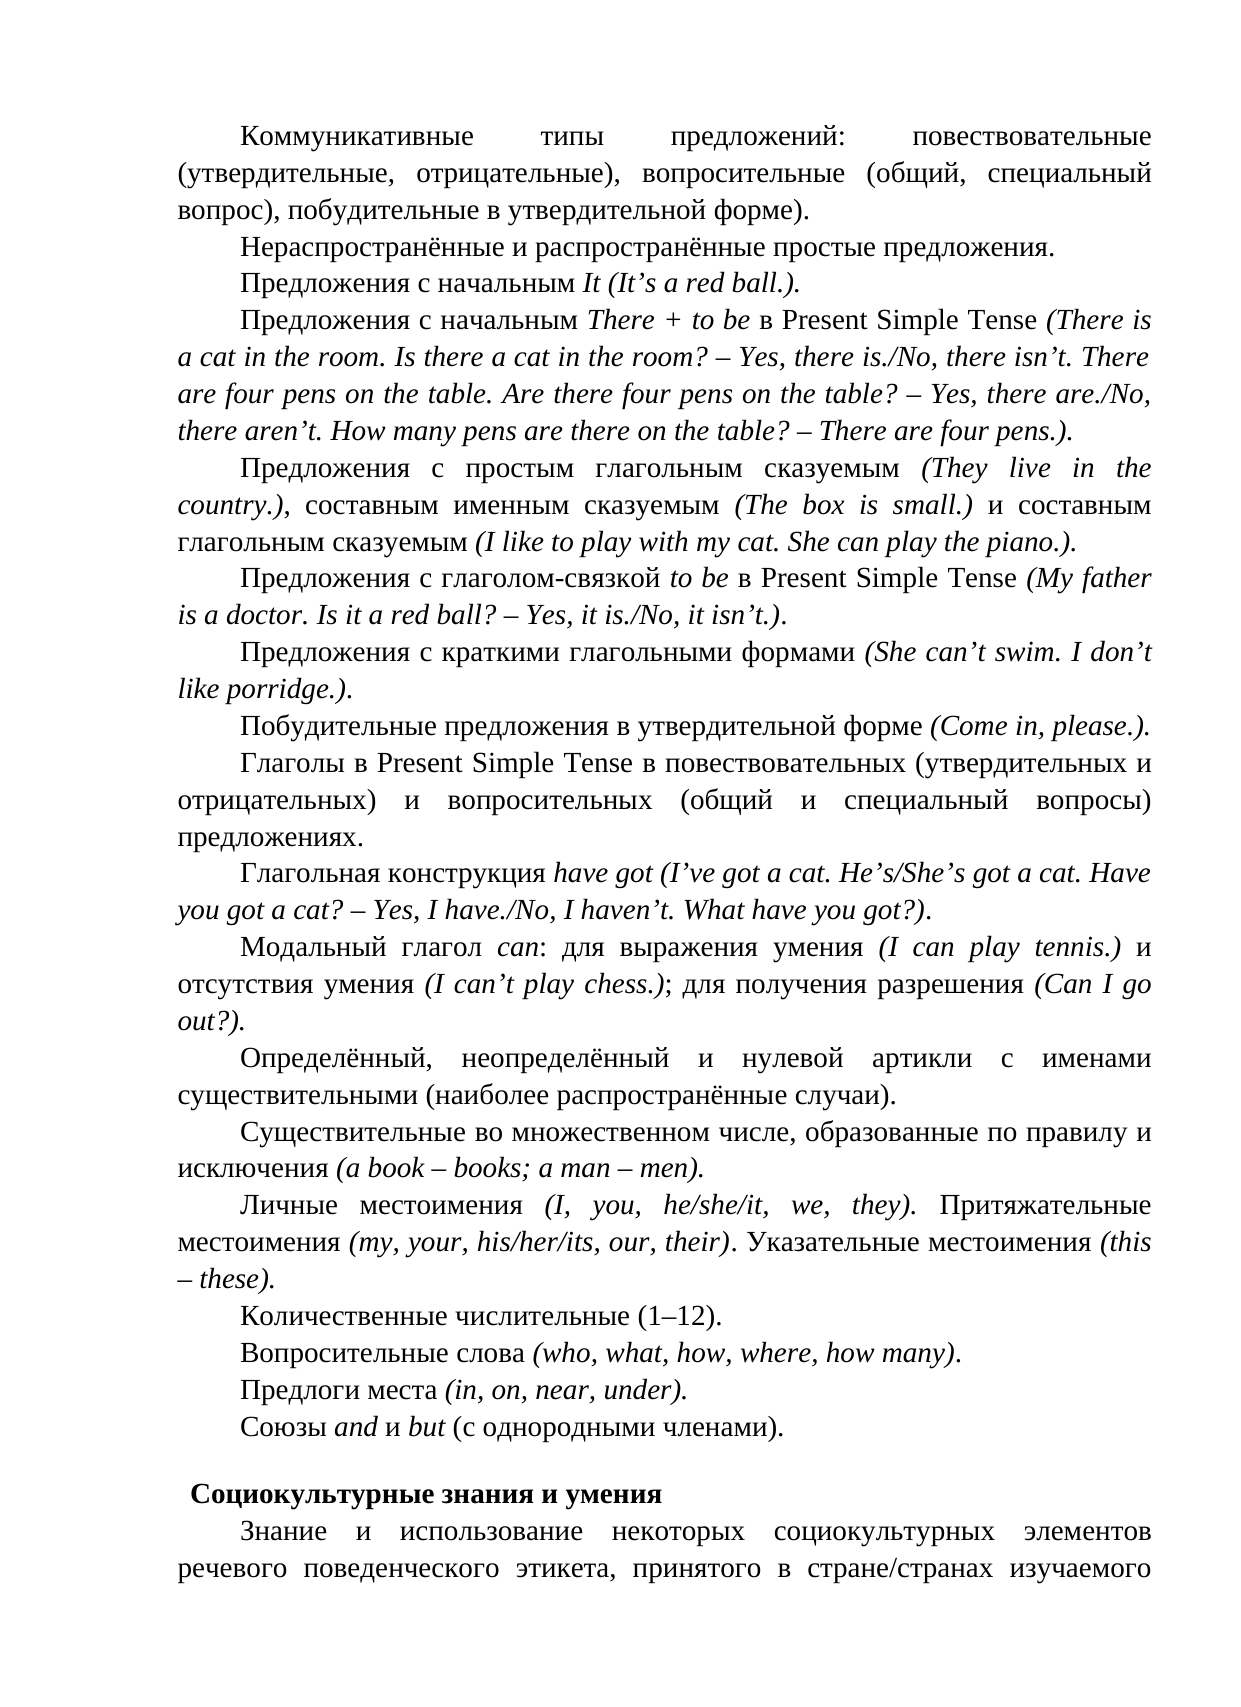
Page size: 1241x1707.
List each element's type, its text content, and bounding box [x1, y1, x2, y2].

text Социокультурные знания и умения [190, 1476, 1152, 1510]
text Предложения с простым глагольным сказуемым (They live in the country.), составным именным сказуемым (The box is small.) и составным глагольным сказуемым (I like to play with my cat. She can play the piano.). [177, 450, 1152, 557]
text Предлоги места (in, on, near, under). [177, 1372, 1152, 1405]
text Личные местоимения (I, you, he/she/it, we, they). Притяжательные местоимения (my, your, his/her/its, our, their). Указательные местоимения (this – these). [177, 1187, 1152, 1295]
text Коммуникативные типы предложений: повествовательные (утвердительные, отрицательные), вопросительные (общий, специальный вопрос), побудительные в утвердительной форме). [177, 118, 1152, 225]
text Союзы and и but (c однородными членами). [177, 1409, 1152, 1442]
text Глагольная конструкция have got (I’ve got a cat. He’s/She’s got a cat. Have you got a cat? – Yes, I have./No, I haven’t. What have you got?). [177, 856, 1152, 926]
text Модальный глагол can: для выражения умения (I can play tennis.) и отсутствия умения (I can’t play chess.); для получения разрешения (Can I go out?). [177, 929, 1152, 1037]
text Вопросительные слова (who, what, how, where, how many). [177, 1335, 1152, 1368]
text Предложения с начальным It (It’s a red ball.). [177, 266, 1152, 299]
text Предложения с начальным There + to be в Present Simple Tense (There is a cat in the room. Is there a cat in the room? – Yes, there is./No, there isn’t. There are four pens on the table. Are there four pens on the table? – Yes, there are./No, there aren’t. How many pens are there on the table? – There are four pens.). [177, 302, 1152, 447]
text Нераспространённые и распространённые простые предложения. [177, 229, 1152, 262]
text Существительные во множественном числе, образованные по правилу и исключения (a book – books; a man – men). [177, 1114, 1152, 1184]
text Предложения с краткими глагольными формами (She can’t swim. I don’t like porridge.). [177, 634, 1152, 705]
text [177, 1513, 1152, 1584]
text Определённый, неопределённый и нулевой артикли c именами существительными (наиболее распространённые случаи). [177, 1040, 1152, 1110]
text Побудительные предложения в утвердительной форме (Come in, please.). [177, 708, 1152, 742]
text Глаголы в Present Simple Tense в повествовательных (утвердительных и отрицательных) и вопросительных (общий и специальный вопросы) предложениях. [177, 745, 1152, 852]
text Количественные числительные (1–12). [177, 1298, 1152, 1332]
text Предложения с глаголом-связкой to be в Present Simple Tense (My father is a doctor. Is it a red ball? – Yes, it is./No, it isn’t.). [177, 561, 1152, 631]
